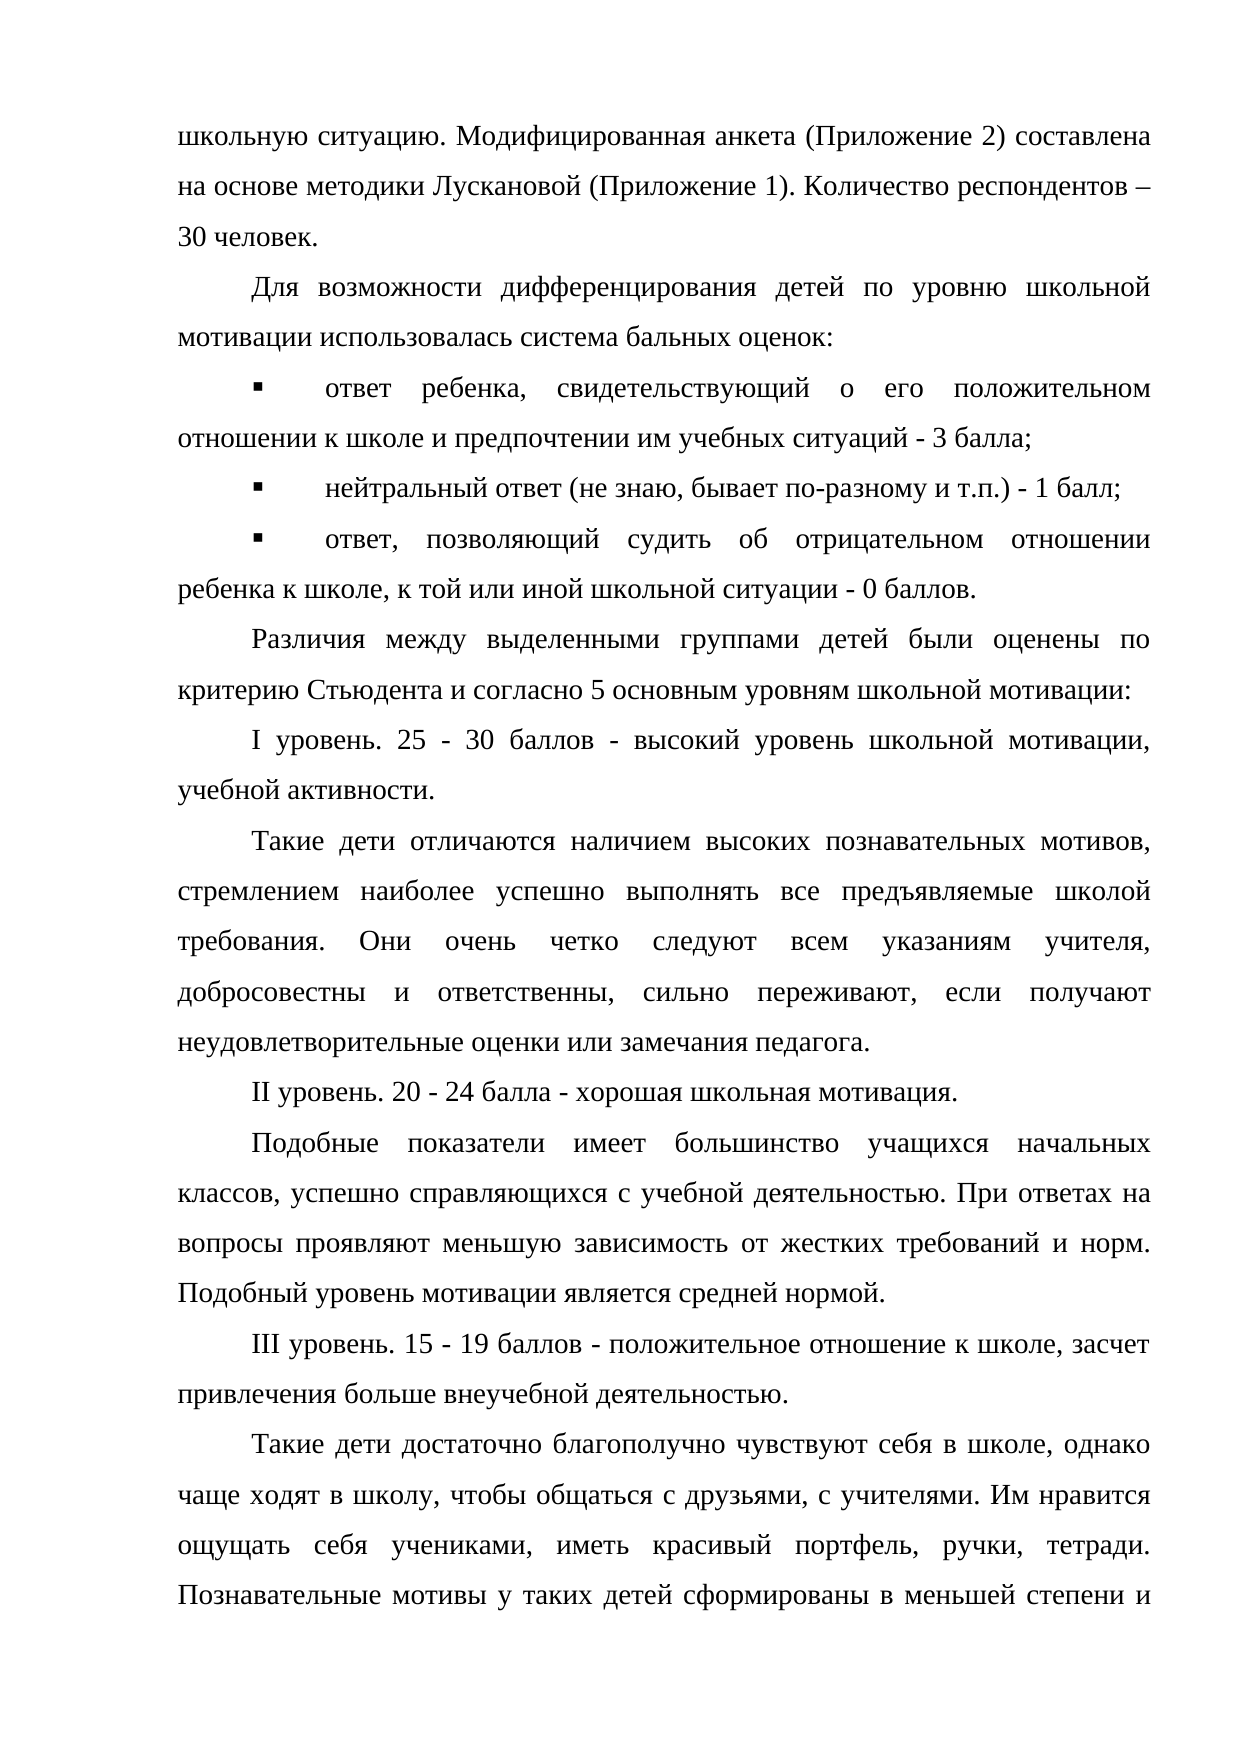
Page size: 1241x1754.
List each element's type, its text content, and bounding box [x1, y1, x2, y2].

list ответ, позволяющий судить об отрицательном отношении ребенка к школе, к той или иной школьной ситуации - 0 баллов. [177, 521, 1152, 605]
text Подобные показатели имеет большинство учащихся начальных классов, успешно справляющихся с учебной деятельностью. При ответах на вопросы проявляют меньшую зависимость от жестких требований и норм. Подобный уровень мотивации является средней нормой. [177, 1125, 1152, 1309]
text Такие дети отличаются наличием высоких познавательных мотивов, стремлением наиболее успешно выполнять все предъявляемые школой требования. Они очень четко следуют всем указаниям учителя, добросовестны и ответственны, сильно переживают, если получают неудовлетворительные оценки или замечания педагога. [177, 823, 1152, 1058]
text II уровень. 20 - 24 балла - хорошая школьная мотивация. [177, 1074, 1152, 1108]
text Различия между выделенными группами детей были оценены по критерию Стьюдента и согласно 5 основным уровням школьной мотивации: [177, 622, 1152, 705]
text III уровень. 15 - 19 баллов - положительное отношение к школе, засчет привлечения больше внеучебной деятельностью. [177, 1326, 1152, 1410]
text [177, 1427, 1152, 1611]
list ответ ребенка, свидетельствующий о его положительном отношении к школе и предпочтении им учебных ситуаций - 3 балла; [177, 370, 1152, 454]
text I уровень. 25 - 30 баллов - высокий уровень школьной мотивации, учебной активности. [177, 722, 1152, 806]
text Для возможности дифференцирования детей по уровню школьной мотивации использовалась система бальных оценок: [177, 269, 1152, 353]
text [177, 118, 1152, 252]
list нейтральный ответ (не знаю, бывает по-разному и т.п.) - 1 балл; [177, 470, 1152, 504]
